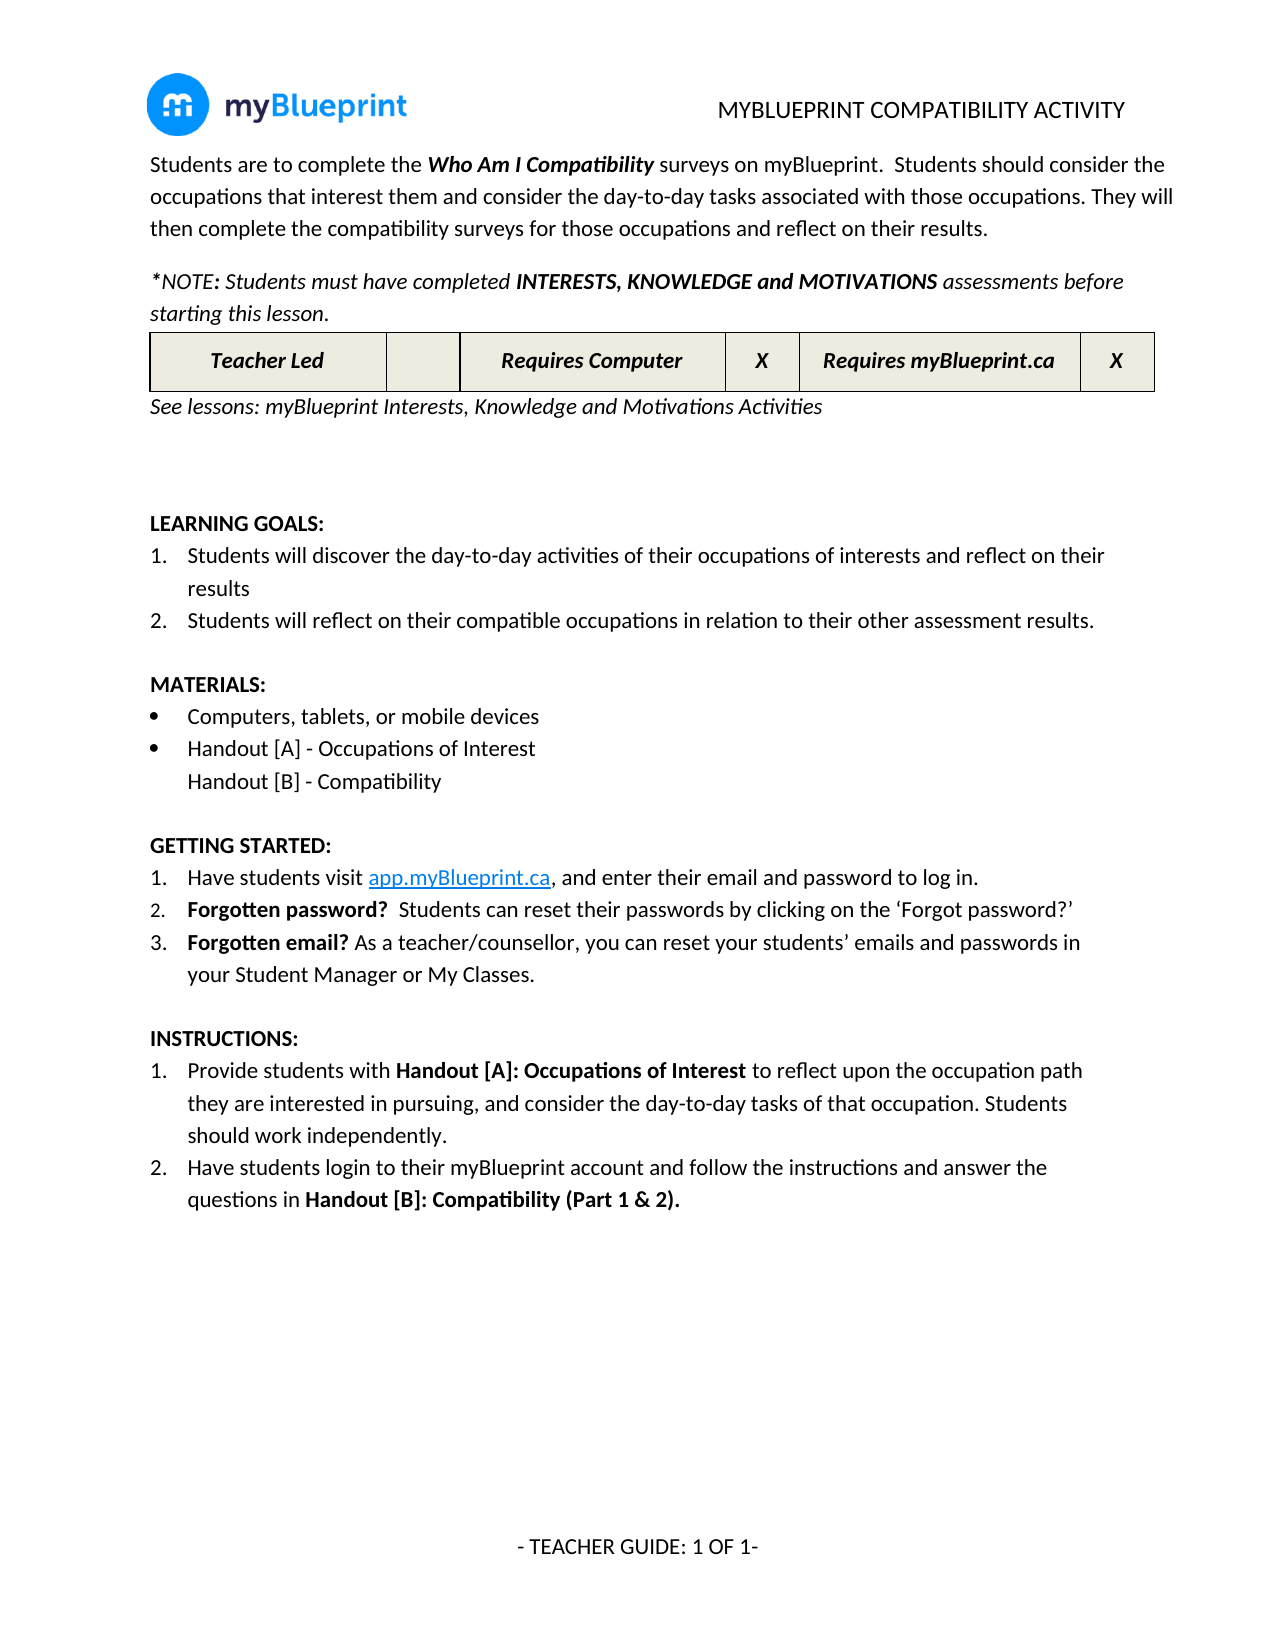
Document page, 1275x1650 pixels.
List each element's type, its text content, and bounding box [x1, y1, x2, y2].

text LEARNING GOALS: [150, 509, 1125, 537]
text MATERIALS: [150, 670, 1125, 698]
list Handout [B] - Compatibility [187, 767, 1125, 795]
list Provide students with Handout [A]: Occupations of Interest to reflect upon the occupation path they are interested in pursuing, and consider the day-to-day tasks of that occupation. Students should work independently. [150, 1056, 1125, 1149]
list Computers, tablets, or mobile devices [150, 702, 1125, 730]
table_header Requires myBlueprint.ca [800, 333, 1080, 391]
text *NOTE: Students must have completed INTERESTS, KNOWLEDGE and MOTIVATIONS assessments before starting this lesson. [150, 267, 1183, 328]
text INSTRUCTIONS: [150, 1024, 1125, 1052]
text See lessons: myBlueprint Interests, Knowledge and Motivations Activities [150, 392, 1183, 420]
list Have students login to their myBlueprint account and follow the instructions and answer the questions in Handout [B]: Compatibility (Part 1 & 2). [150, 1153, 1125, 1213]
text GETTING STARTED: [150, 831, 1125, 859]
list Have students visit app.myBlueprint.ca, and enter their email and password to log in. [150, 863, 1125, 891]
text Students are to complete the Who Am I Compatibility surveys on myBlueprint. Students should consider the occupations that interest them and consider the day-to-day tasks associated with those occupations. They will then complete the compatibility surveys for those occupations and reflect on their results. [150, 150, 1183, 242]
list Handout [A] - Occupations of Interest [150, 734, 1125, 763]
list Students will reflect on their compatible occupations in relation to their other assessment results. [150, 606, 1125, 634]
table_header Requires Computer [461, 333, 725, 391]
table_header X [726, 333, 799, 391]
table_header Teacher Led [151, 333, 386, 391]
list Forgotten password? Students can reset their passwords by clicking on the ‘Forgot password?’ [150, 896, 1125, 923]
table_header [387, 333, 459, 391]
picture [146, 73, 407, 136]
table_header X [1081, 333, 1154, 391]
list Students will discover the day-to-day activities of their occupations of interests and reflect on their results [150, 541, 1125, 602]
list Forgotten email? As a teacher/counsellor, you can reset your students’ emails and passwords in your Student Manager or My Classes. [150, 928, 1125, 988]
